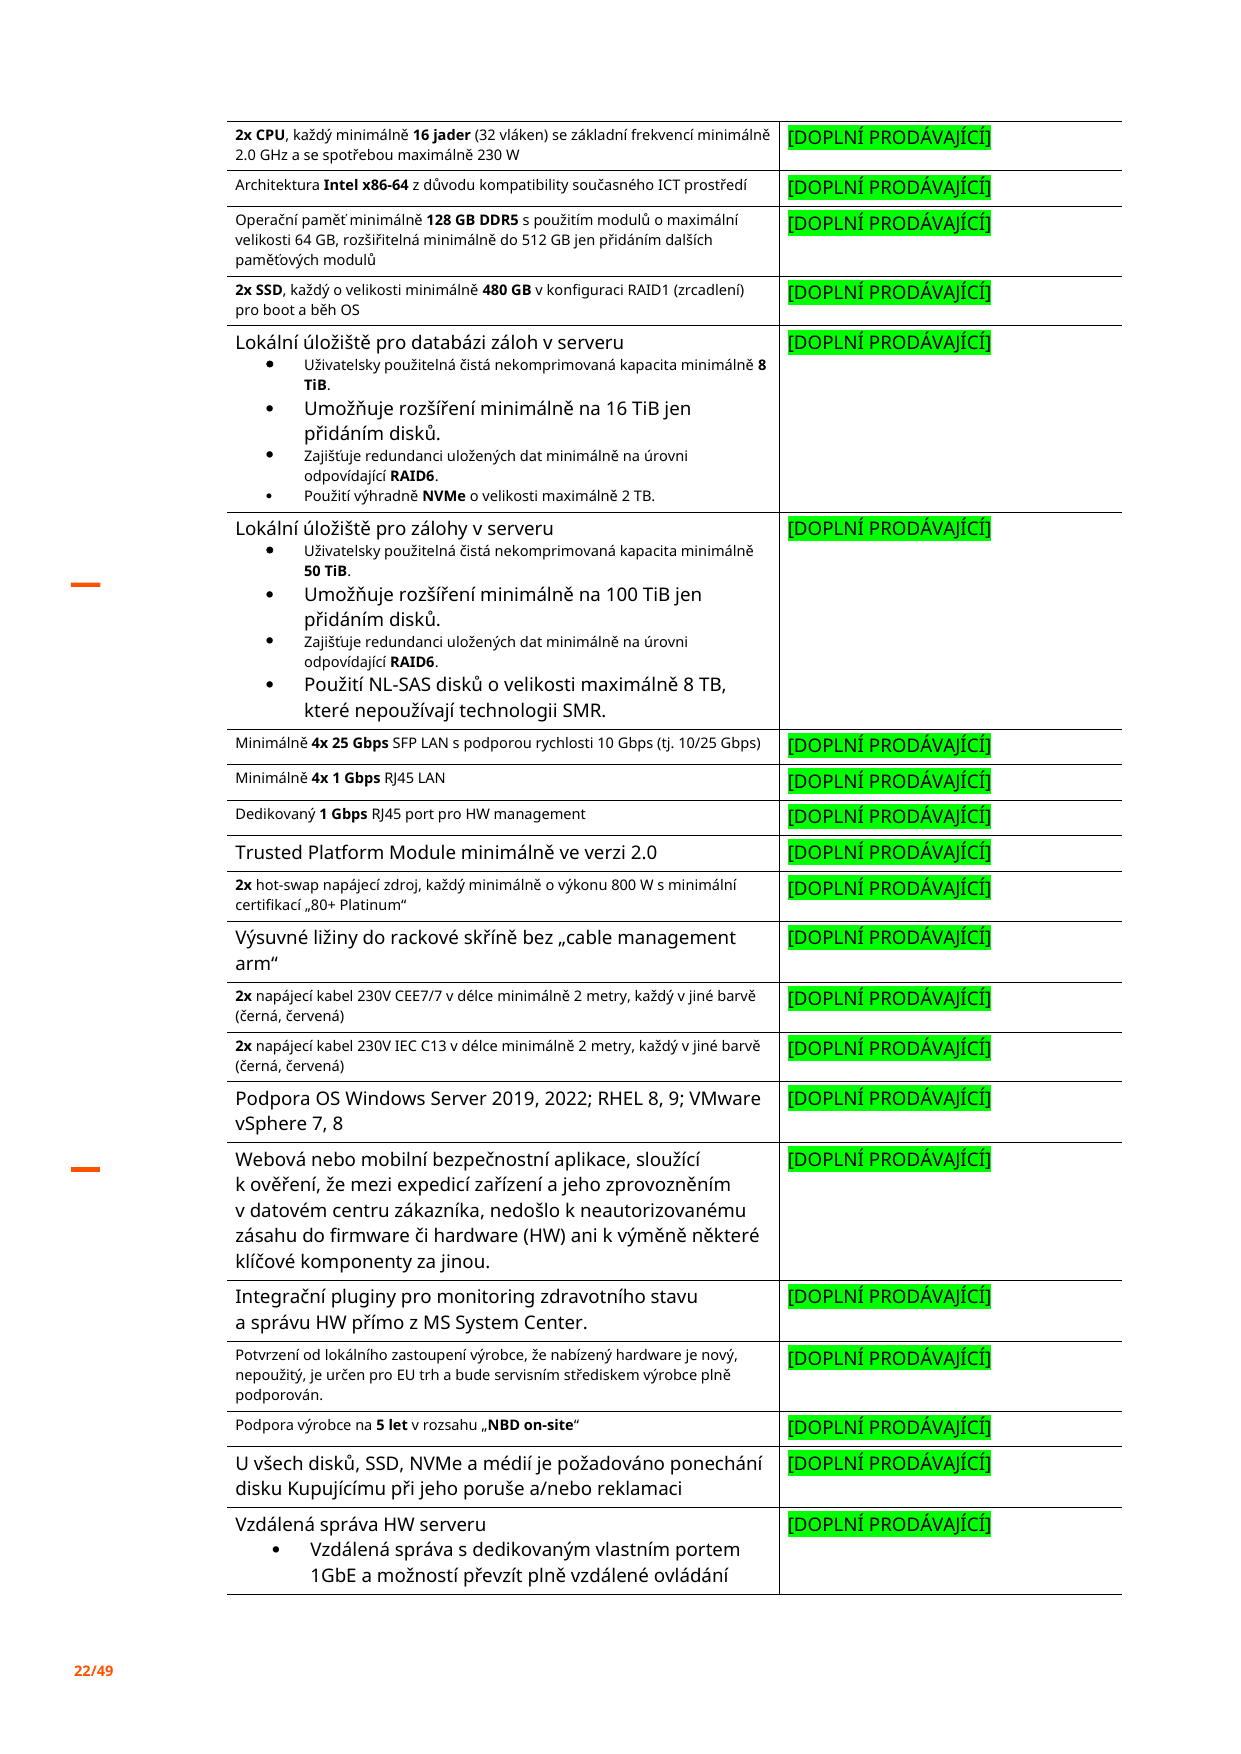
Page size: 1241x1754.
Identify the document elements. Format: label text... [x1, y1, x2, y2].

table_cell Lokální úložiště pro databázi záloh v serveru Uživatelsky použitelná čistá nekomprimovaná kapacita minimálně 8 TiB. Umožňuje rozšíření minimálně na 16 TiB jen přidáním disků. Zajišťuje redundanci uložených dat minimálně na úrovni odpovídající RAID6. Použití výhradně NVMe o velikosti maximálně 2 TB. [227, 326, 779, 511]
table_cell 2x napájecí kabel 230V CEE7/7 v délce minimálně 2 metry, každý v jiné barvě (černá, červená) [227, 983, 779, 1031]
table_cell [DOPLNÍ PRODÁVAJÍCÍ] [780, 801, 1122, 835]
table_cell Operační paměť minimálně 128 GB DDR5 s použitím modulů o maximální velikosti 64 GB, rozšiřitelná minimálně do 512 GB jen přidáním dalších paměťových modulů [227, 207, 779, 276]
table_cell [780, 1508, 1122, 1594]
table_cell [227, 1508, 779, 1594]
table_cell Minimálně 4x 25 Gbps SFP LAN s podporou rychlosti 10 Gbps (tj. 10/25 Gbps) [227, 730, 779, 764]
table_cell 2x CPU, každý minimálně 16 jader (32 vláken) se základní frekvencí minimálně 2.0 GHz a se spotřebou maximálně 230 W [227, 122, 779, 170]
table_cell U všech disků, SSD, NVMe a médií je požadováno ponechání disku Kupujícímu při jeho poruše a/nebo reklamaci [227, 1447, 779, 1507]
table_cell [DOPLNÍ PRODÁVAJÍCÍ] [780, 1412, 1122, 1446]
table_cell [DOPLNÍ PRODÁVAJÍCÍ] [780, 326, 1122, 511]
table_cell Podpora OS Windows Server 2019, 2022; RHEL 8, 9; VMware vSphere 7, 8 [227, 1082, 779, 1142]
table_cell Trusted Platform Module minimálně ve verzi 2.0 [227, 836, 779, 871]
table_cell Dedikovaný 1 Gbps RJ45 port pro HW management [227, 801, 779, 835]
table_cell [DOPLNÍ PRODÁVAJÍCÍ] [780, 836, 1122, 871]
table_cell [DOPLNÍ PRODÁVAJÍCÍ] [780, 277, 1122, 325]
table_cell Potvrzení od lokálního zastoupení výrobce, že nabízený hardware je nový, nepoužitý, je určen pro EU trh a bude servisním střediskem výrobce plně podporován. [227, 1342, 779, 1411]
table_cell Architektura Intel x86-64 z důvodu kompatibility současného ICT prostředí [227, 171, 779, 206]
table_cell Lokální úložiště pro zálohy v serveru Uživatelsky použitelná čistá nekomprimovaná kapacita minimálně 50 TiB. Umožňuje rozšíření minimálně na 100 TiB jen přidáním disků. Zajišťuje redundanci uložených dat minimálně na úrovni odpovídající RAID6. Použití NL-SAS disků o velikosti maximálně 8 TB, které nepoužívají technologii SMR. [227, 513, 779, 729]
table_cell [DOPLNÍ PRODÁVAJÍCÍ] [780, 765, 1122, 800]
table_cell Integrační pluginy pro monitoring zdravotního stavu a správu HW přímo z MS System Center. [227, 1281, 779, 1341]
table_cell [DOPLNÍ PRODÁVAJÍCÍ] [780, 1033, 1122, 1081]
table_cell Minimálně 4x 1 Gbps RJ45 LAN [227, 765, 779, 800]
table_cell [DOPLNÍ PRODÁVAJÍCÍ] [780, 1143, 1122, 1280]
table_cell [DOPLNÍ PRODÁVAJÍCÍ] [780, 983, 1122, 1031]
table_cell Webová nebo mobilní bezpečnostní aplikace, sloužící k ověření, že mezi expedicí zařízení a jeho zprovozněním v datovém centru zákazníka, nedošlo k neautorizovanému zásahu do firmware či hardware (HW) ani k výměně některé klíčové komponenty za jinou. [227, 1143, 779, 1280]
table_cell 2x SSD, každý o velikosti minimálně 480 GB v konfiguraci RAID1 (zrcadlení) pro boot a běh OS [227, 277, 779, 325]
table_cell [DOPLNÍ PRODÁVAJÍCÍ] [780, 730, 1122, 764]
table_cell [DOPLNÍ PRODÁVAJÍCÍ] [780, 1342, 1122, 1411]
table_cell 2x hot-swap napájecí zdroj, každý minimálně o výkonu 800 W s minimální certifikací „80+ Platinum“ [227, 872, 779, 921]
table_cell 2x napájecí kabel 230V IEC C13 v délce minimálně 2 metry, každý v jiné barvě (černá, červená) [227, 1033, 779, 1081]
table_cell [DOPLNÍ PRODÁVAJÍCÍ] [780, 171, 1122, 206]
table_cell [DOPLNÍ PRODÁVAJÍCÍ] [780, 1447, 1122, 1507]
table_cell [DOPLNÍ PRODÁVAJÍCÍ] [780, 872, 1122, 921]
table_cell [DOPLNÍ PRODÁVAJÍCÍ] [780, 1082, 1122, 1142]
table_cell [DOPLNÍ PRODÁVAJÍCÍ] [780, 922, 1122, 982]
table_cell Podpora výrobce na 5 let v rozsahu „NBD on-site“ [227, 1412, 779, 1446]
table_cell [780, 122, 1122, 170]
table_cell [DOPLNÍ PRODÁVAJÍCÍ] [780, 207, 1122, 276]
table_cell Výsuvné ližiny do rackové skříně bez „cable management arm“ [227, 922, 779, 982]
table_cell [DOPLNÍ PRODÁVAJÍCÍ] [780, 1281, 1122, 1341]
table_cell [DOPLNÍ PRODÁVAJÍCÍ] [780, 513, 1122, 729]
